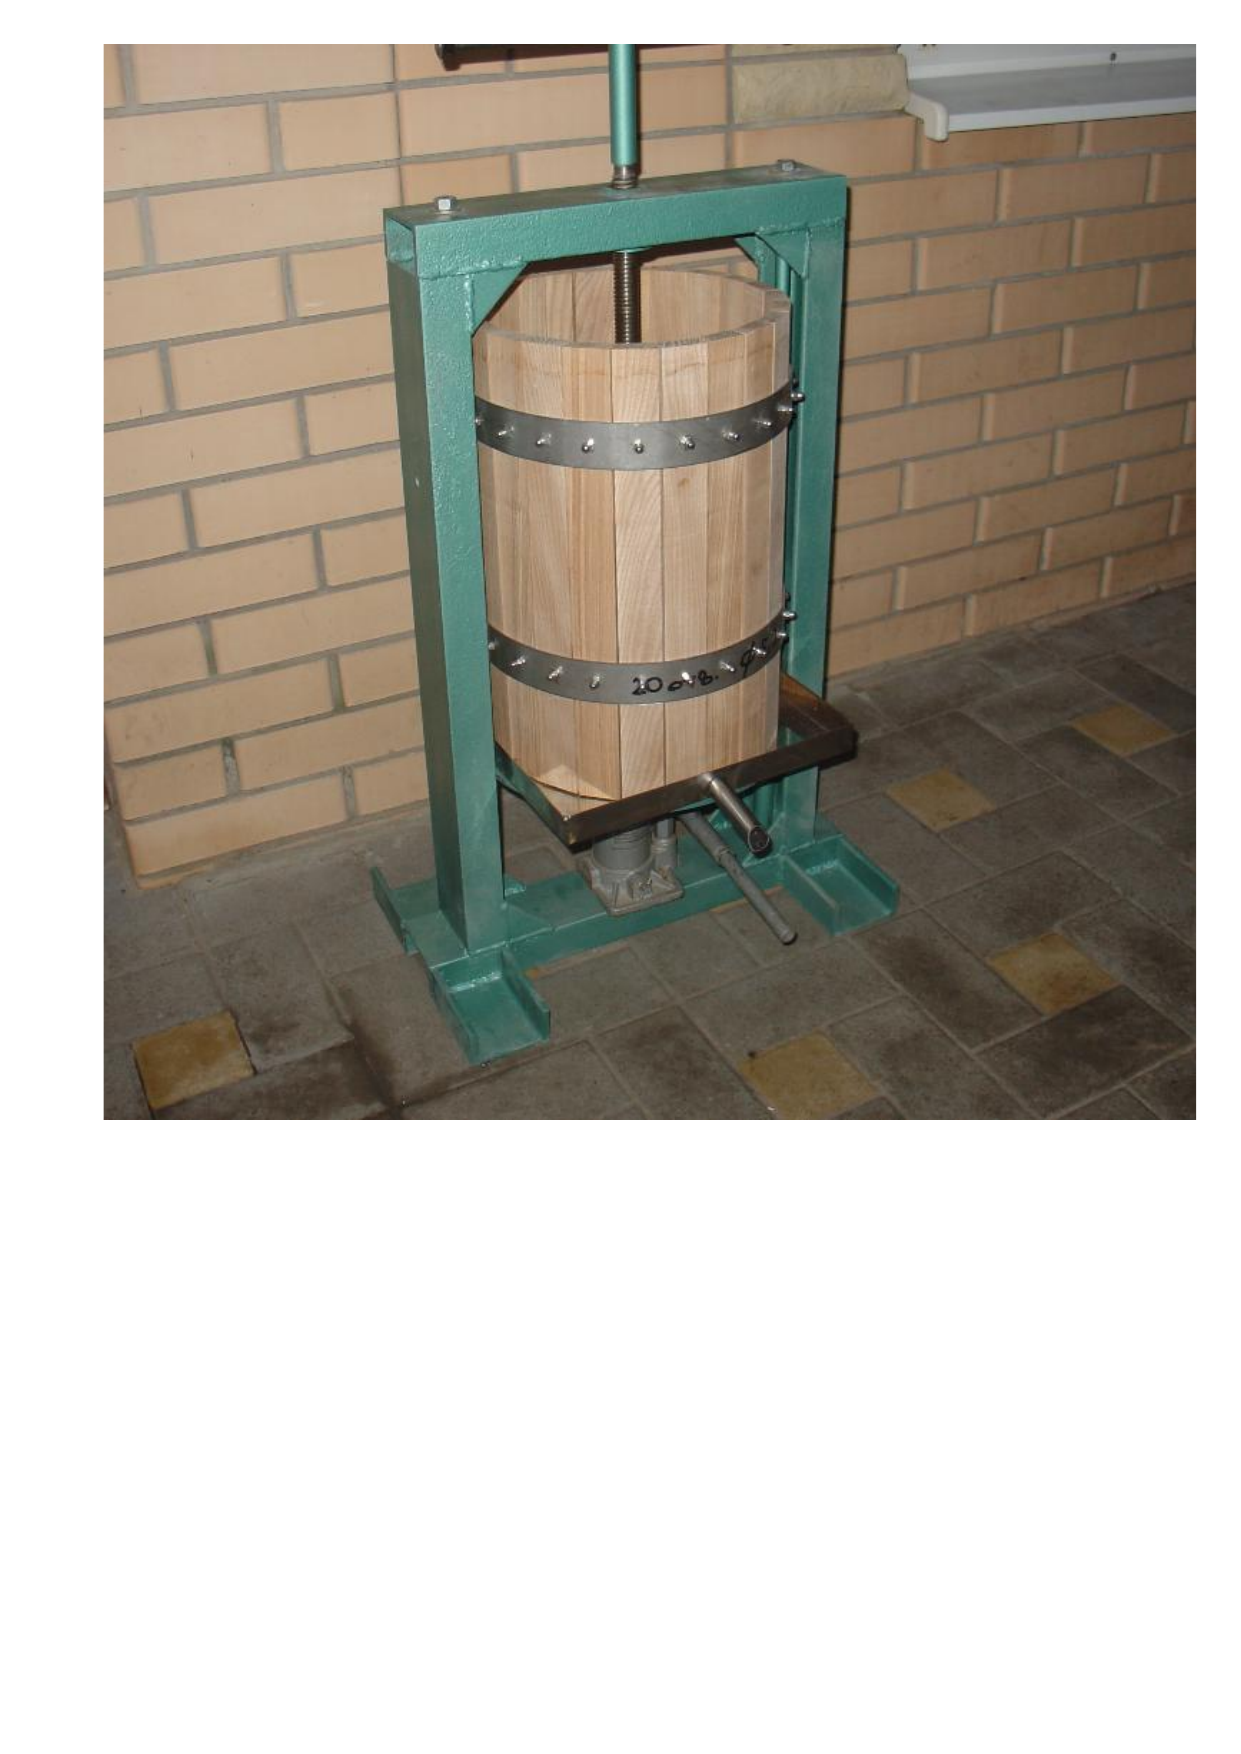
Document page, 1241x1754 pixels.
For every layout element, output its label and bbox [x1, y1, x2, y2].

picture [103, 44, 1197, 1120]
